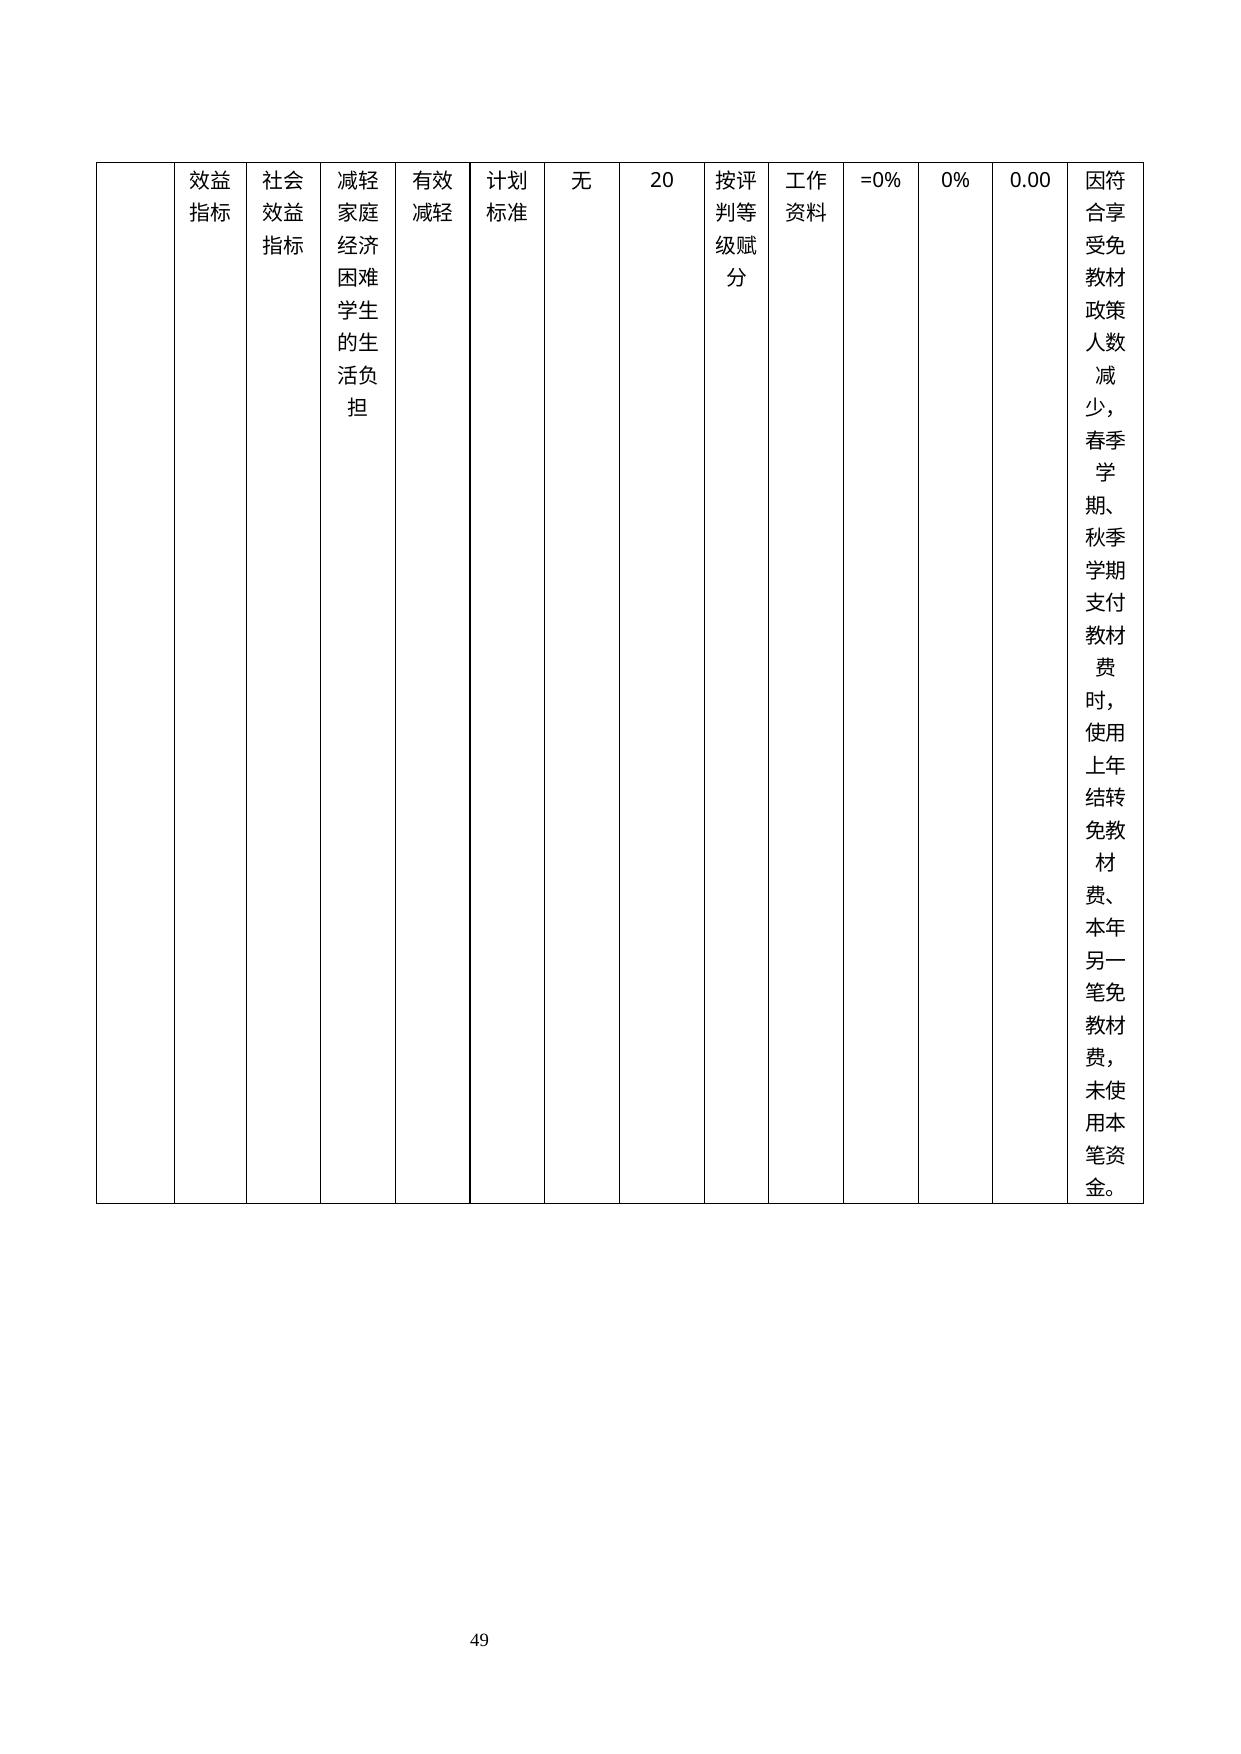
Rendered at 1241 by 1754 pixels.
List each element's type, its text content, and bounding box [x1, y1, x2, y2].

table_cell 20 [620, 163, 704, 1203]
table_cell =0% [844, 163, 918, 1203]
table_cell 按评判等级赋分 [705, 163, 768, 1203]
table_cell 工作资料 [769, 163, 843, 1203]
table_cell 减轻家庭经济困难学生的生活负担 [321, 163, 395, 1203]
table_cell 0.00 [993, 163, 1067, 1203]
table_cell 因符合享受免教材政策人数减少，春季学期、秋季学期支付教材费时，使用上年结转免教材费、本年另一笔免教材费，未使用本笔资金。 [1068, 163, 1143, 1203]
table_cell 0% [919, 163, 992, 1203]
table_cell 效益指标 [175, 163, 246, 1203]
table_cell 无 [545, 163, 619, 1203]
table_cell 计划标准 [471, 163, 544, 1203]
table_cell 社会效益指标 [247, 163, 320, 1203]
table_cell 有效减轻 [396, 163, 469, 1203]
